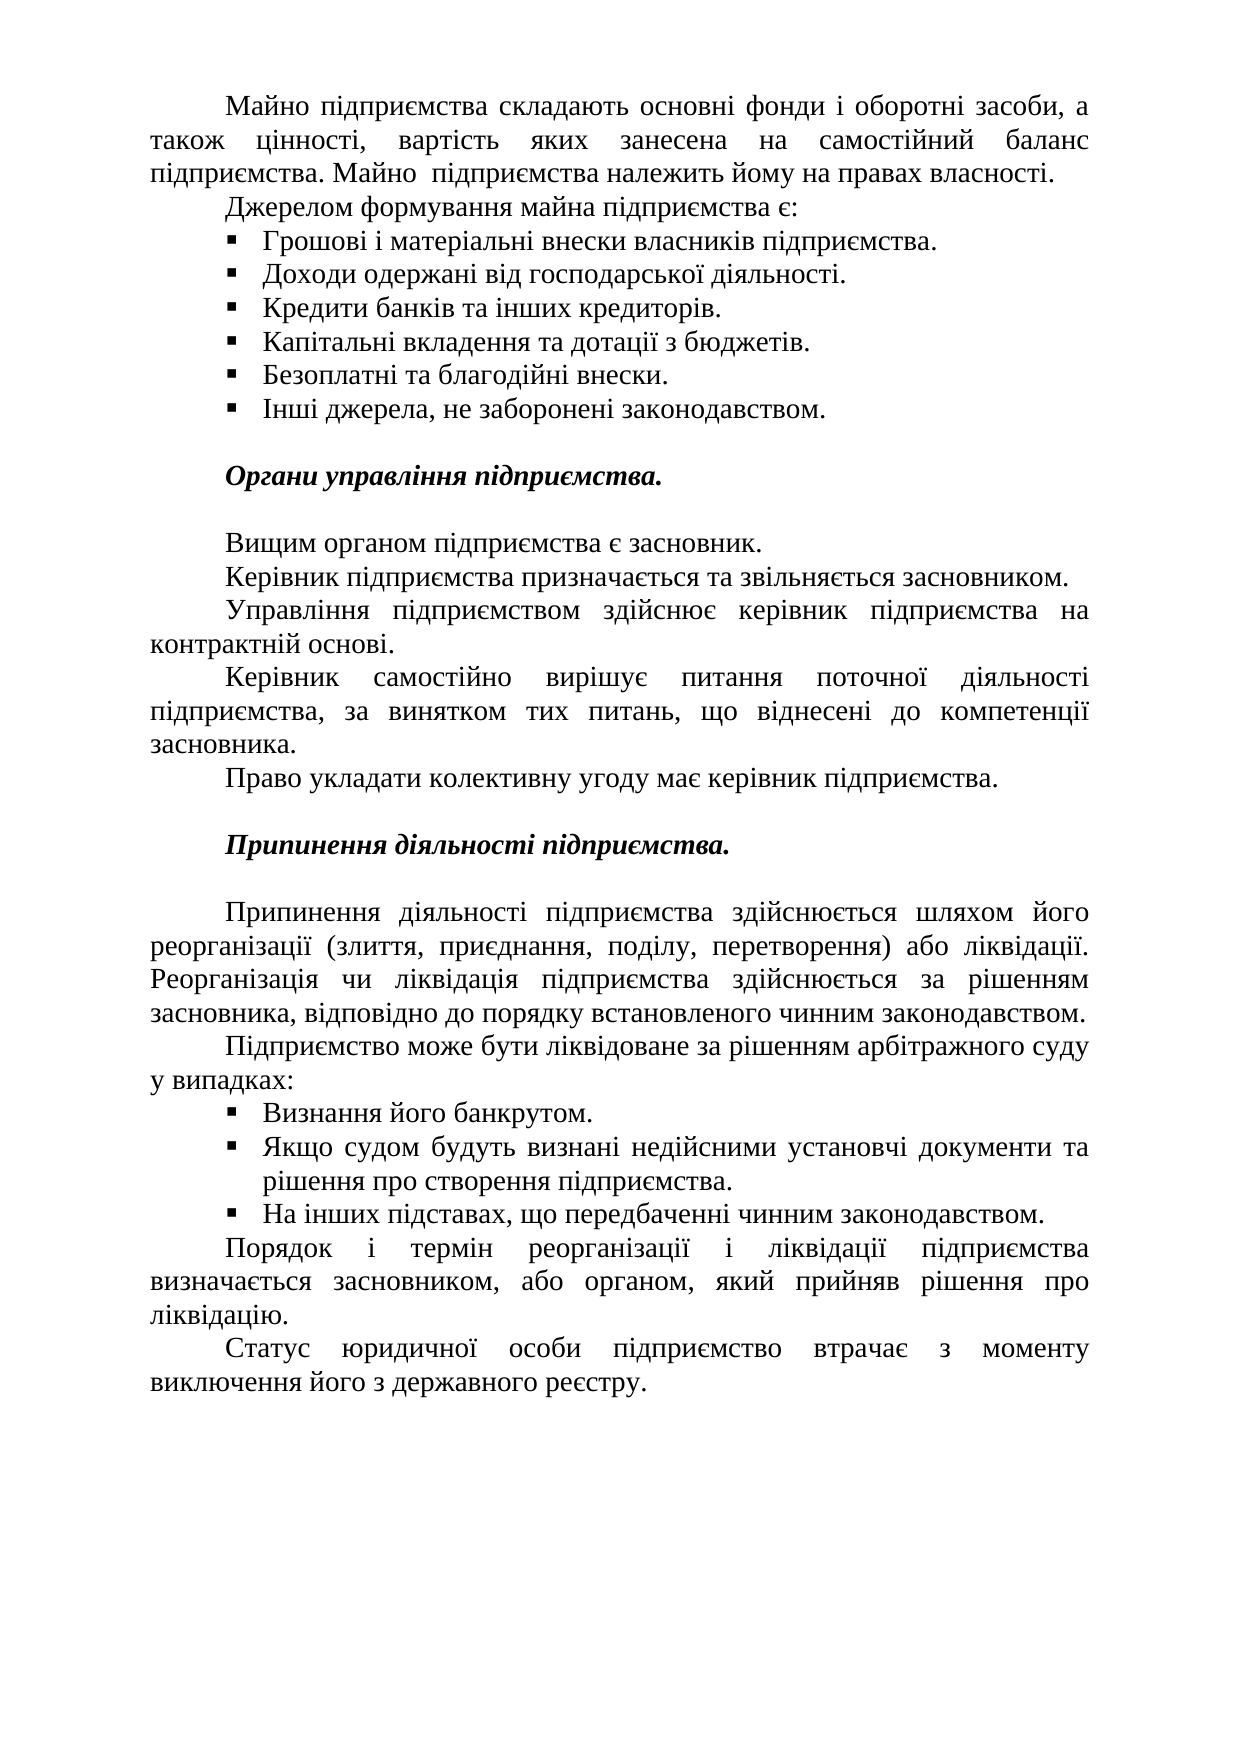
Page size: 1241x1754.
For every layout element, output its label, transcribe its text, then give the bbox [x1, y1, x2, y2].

text Керівник підприємства призначається та звільняється засновником. [150, 559, 1090, 592]
text Припинення діяльності підприємства здійснюється шляхом його реорганізації (злиття, приєднання, поділу, перетворення) або ліквідації. Реорганізація чи ліквідація підприємства здійснюється за рішенням засновника, відповідно до порядку встановленого чинним законодавством. [150, 894, 1090, 1028]
list Кредити банків та інших кредиторів. [225, 290, 1090, 324]
text Майно підприємства складають основні фонди і оборотні засоби, а також цінності, вартість яких занесена на самостійний баланс підприємства. Майно підприємства належить йому на правах власності. [150, 88, 1090, 189]
text Вищим органом підприємства є засновник. [150, 525, 1090, 559]
list Якщо судом будуть визнані недійсними установчі документи та рішення про створення підприємства. [225, 1129, 1090, 1196]
text Органи управління підприємства. [150, 458, 1090, 492]
list Доходи одержані від господарської діяльності. [225, 256, 1090, 290]
list Визнання його банкрутом. [225, 1095, 1090, 1129]
list Інші джерела, не заборонені законодавством. [225, 391, 1090, 424]
list Безоплатні та благодійні внески. [225, 357, 1090, 391]
text Джерелом формування майна підприємства є: [150, 189, 1090, 223]
list Капітальні вкладення та дотації з бюджетів. [225, 324, 1090, 357]
text Порядок і термін реорганізації і ліквідації підприємства визначається засновником, або органом, який прийняв рішення про ліквідацію. [150, 1230, 1090, 1331]
text Статус юридичної особи підприємство втрачає з моменту виключення його з державного реєстру. [150, 1331, 1090, 1398]
list Грошові і матеріальні внески власників підприємства. [225, 223, 1090, 256]
list На інших підставах, що передбаченні чинним законодавством. [225, 1196, 1090, 1230]
text Керівник самостійно вирішує питання поточної діяльності підприємства, за винятком тих питань, що віднесені до компетенції засновника. [150, 659, 1090, 760]
text Припинення діяльності підприємства. [150, 827, 1090, 861]
text Право укладати колективну угоду має керівник підприємства. [150, 760, 1090, 793]
text Управління підприємством здійснює керівник підприємства на контрактній основі. [150, 592, 1090, 659]
text Підприємство може бути ліквідоване за рішенням арбітражного суду у випадках: [150, 1028, 1090, 1095]
